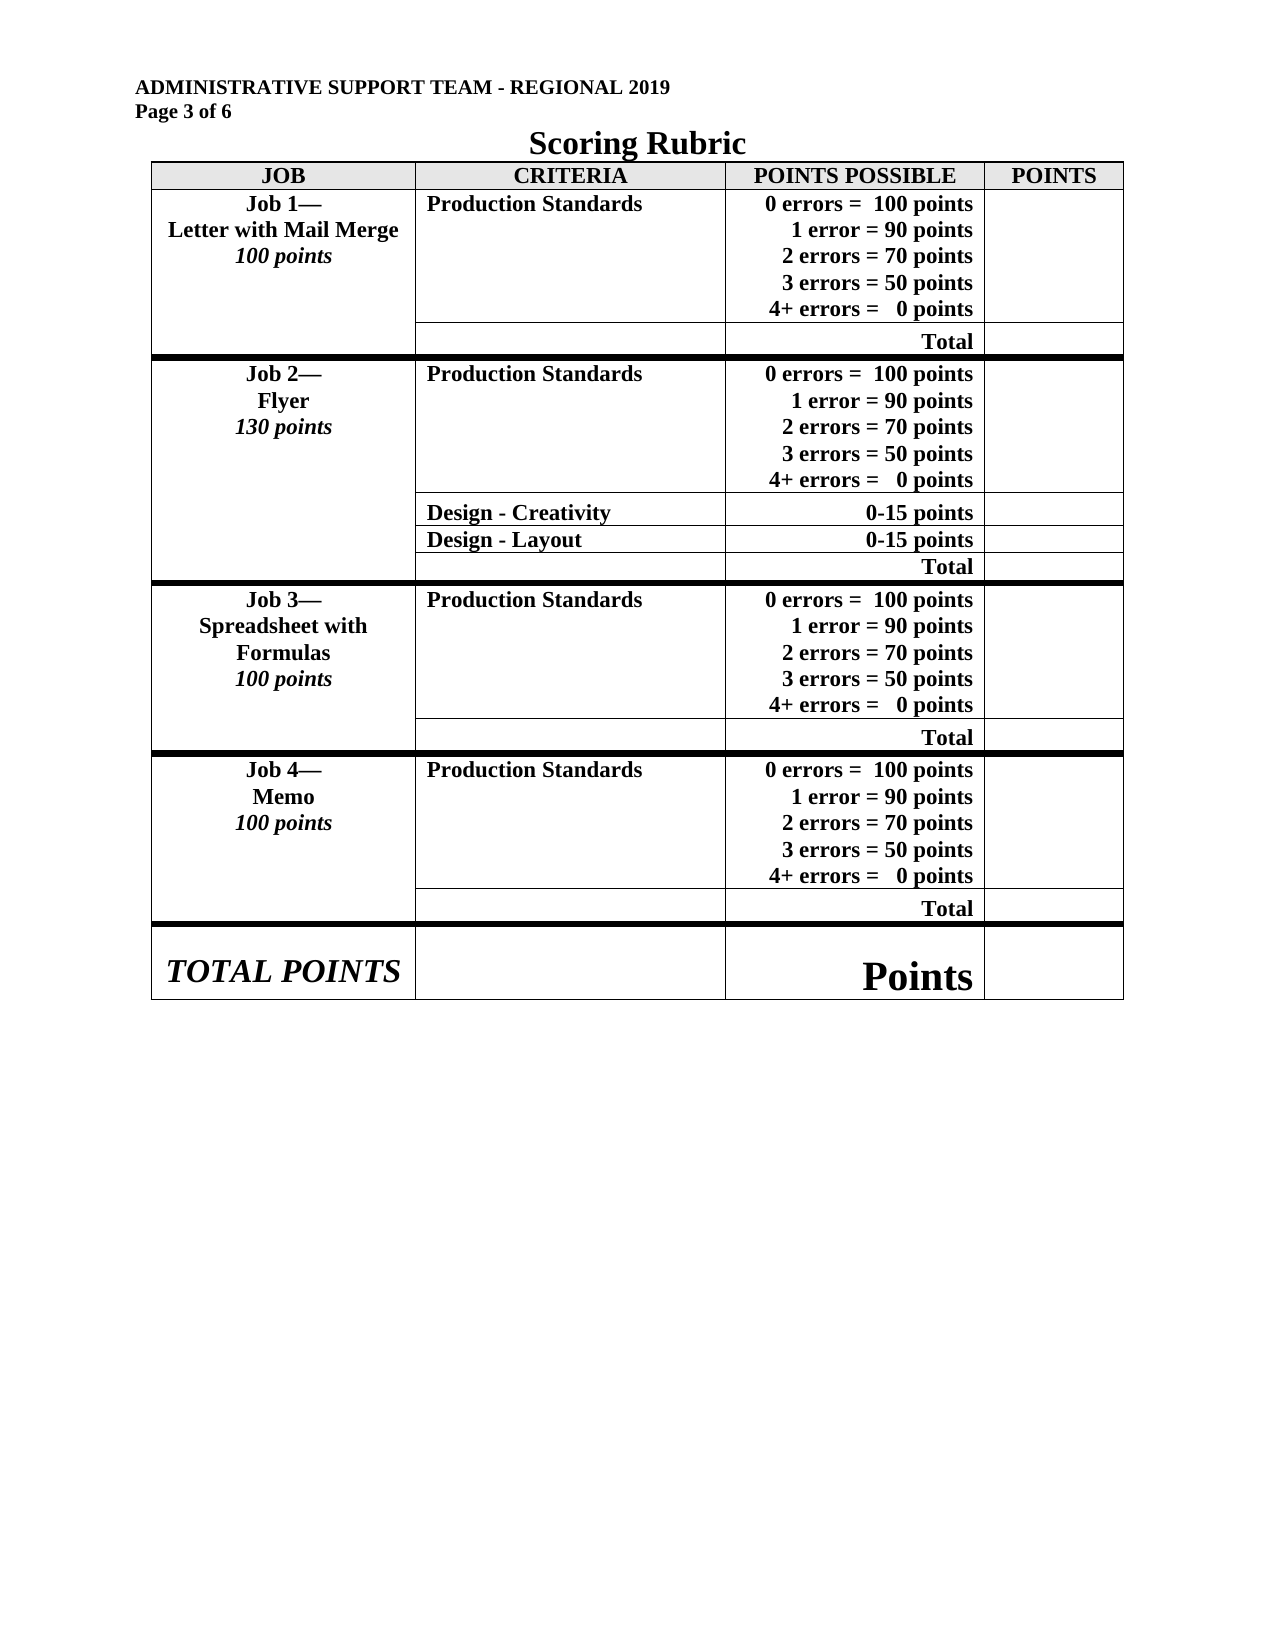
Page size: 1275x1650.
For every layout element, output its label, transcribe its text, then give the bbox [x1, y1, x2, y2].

table_header POINTS [985, 163, 1123, 189]
table_cell 0-15 points [726, 526, 984, 552]
table_cell Production Standards [416, 361, 725, 492]
table_cell 0 errors = 100 points 1 error = 90 points 2 errors = 70 points 3 errors = 50 points 4+ errors = 0 points [726, 361, 984, 492]
table_cell [985, 927, 1123, 999]
table_cell Total [726, 553, 984, 580]
table_cell Production Standards [416, 190, 725, 322]
table_cell Job 3— Spreadsheet with Formulas 100 points [152, 586, 415, 750]
table_cell [985, 323, 1123, 354]
table_cell [985, 190, 1123, 322]
table_header POINTS POSSIBLE [726, 163, 984, 189]
table_cell [985, 493, 1123, 525]
table_header JOB [152, 163, 415, 189]
table_cell [985, 889, 1123, 921]
table_cell Job 2— Flyer 130 points [152, 361, 415, 580]
table_cell Total [726, 323, 984, 354]
table_cell [985, 553, 1123, 580]
table_cell Design - Layout [416, 526, 725, 552]
table_cell [416, 553, 725, 580]
table_cell Production Standards [416, 586, 725, 718]
table_cell [985, 586, 1123, 718]
table_cell Design - Creativity [416, 493, 725, 525]
table_cell [985, 526, 1123, 552]
table_cell Total [726, 719, 984, 750]
table_cell Production Standards [416, 757, 725, 888]
table_cell 0-15 points [726, 493, 984, 525]
table_cell 0 errors = 100 points 1 error = 90 points 2 errors = 70 points 3 errors = 50 points 4+ errors = 0 points [726, 586, 984, 718]
table_cell [416, 323, 725, 354]
table_cell 0 errors = 100 points 1 error = 90 points 2 errors = 70 points 3 errors = 50 points 4+ errors = 0 points [726, 757, 984, 888]
table_cell TOTAL POINTS [152, 927, 415, 999]
table_header CRITERIA [416, 163, 725, 189]
table_cell [416, 889, 725, 921]
table_cell [416, 927, 725, 999]
table_cell Points [726, 927, 984, 999]
text Scoring Rubric [135, 123, 1140, 161]
table_cell [985, 757, 1123, 888]
table_cell Job 4— Memo 100 points [152, 757, 415, 921]
table_cell Job 1— Letter with Mail Merge 100 points [152, 190, 415, 354]
table_cell [985, 361, 1123, 492]
table_cell Total [726, 889, 984, 921]
table_cell 0 errors = 100 points 1 error = 90 points 2 errors = 70 points 3 errors = 50 points 4+ errors = 0 points [726, 190, 984, 322]
table_cell [985, 719, 1123, 750]
table_cell [416, 719, 725, 750]
